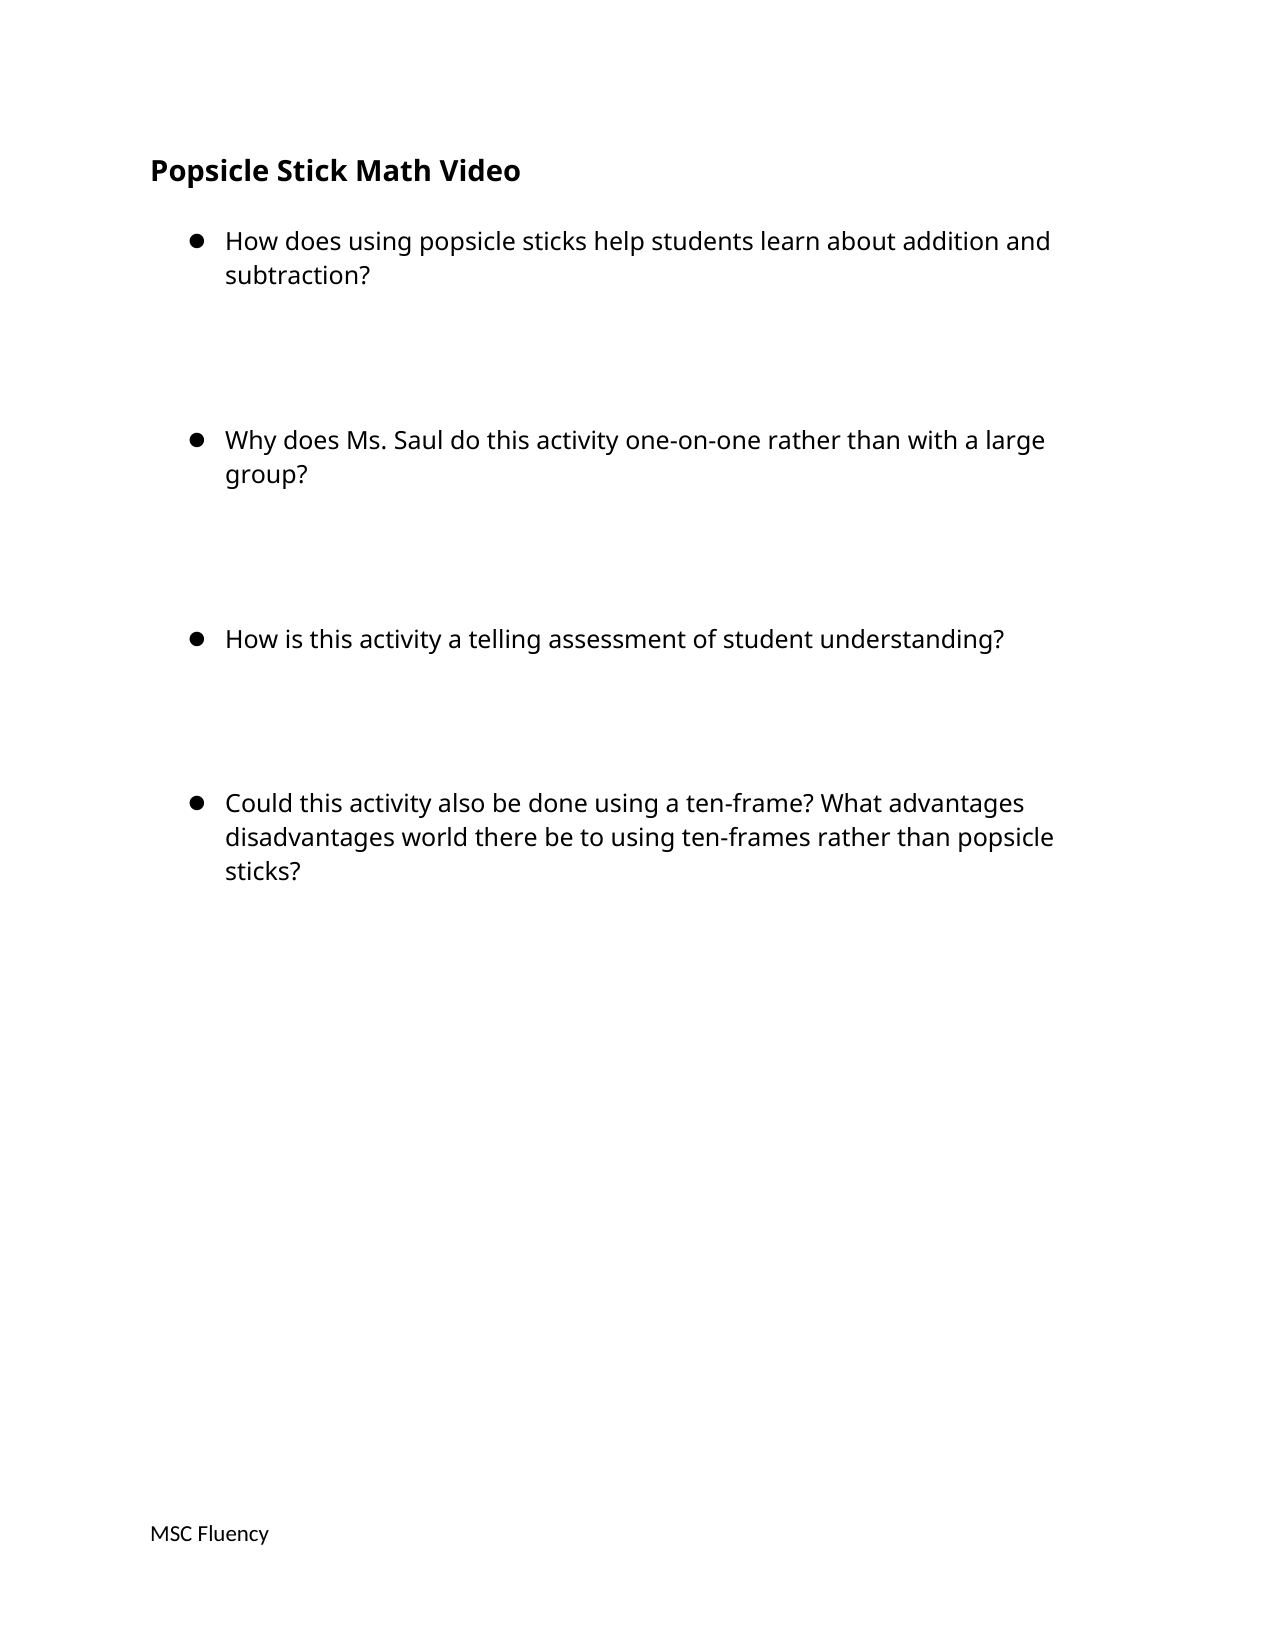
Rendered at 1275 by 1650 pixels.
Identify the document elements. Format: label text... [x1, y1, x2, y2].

list How does using popsicle sticks help students learn about addition and subtraction? [187, 224, 1125, 292]
text Popsicle Stick Math Video [150, 150, 1125, 190]
list Could this activity also be done using a ten-frame? What advantages disadvantages world there be to using ten-frames rather than popsicle sticks? [187, 786, 1125, 888]
list How is this activity a telling assessment of student understanding? [187, 621, 1125, 655]
list Why does Ms. Saul do this activity one-on-one rather than with a large group? [187, 422, 1125, 491]
